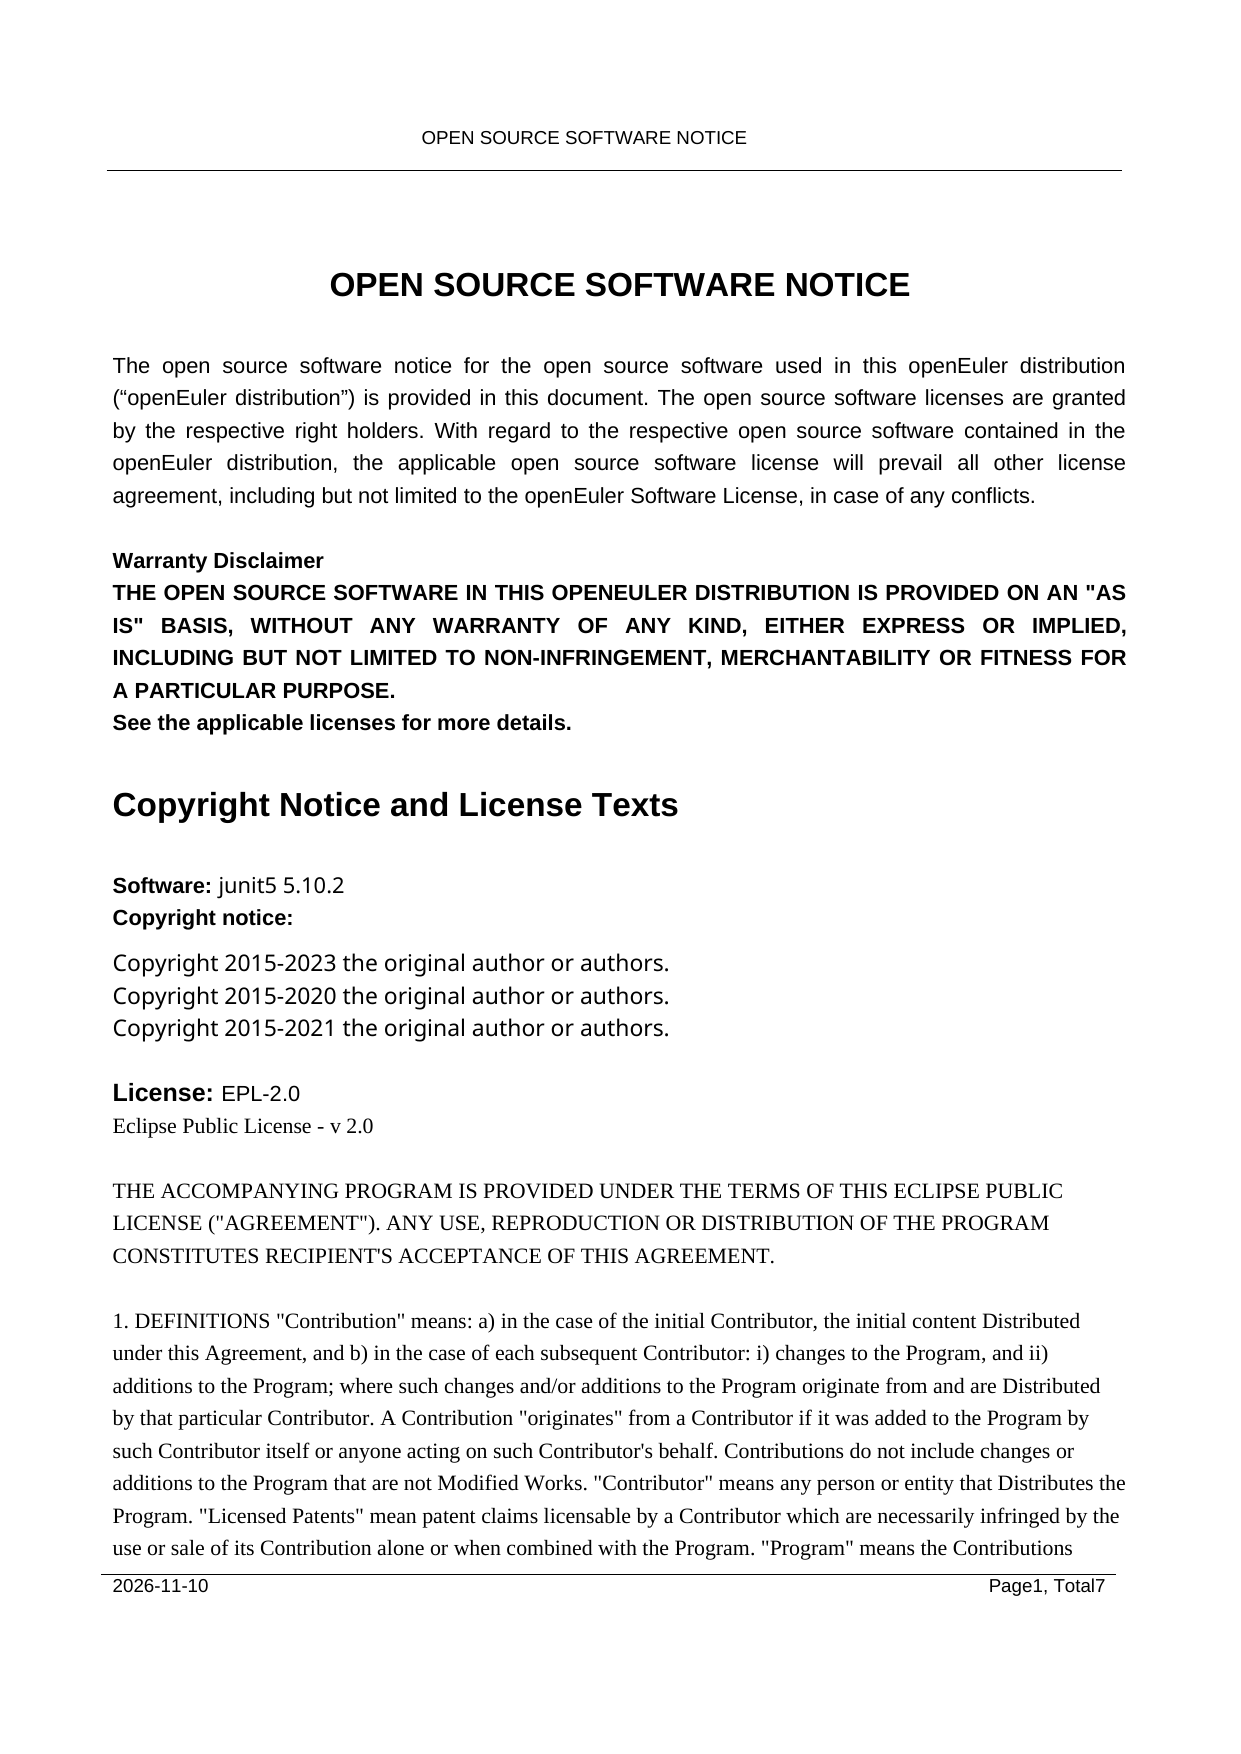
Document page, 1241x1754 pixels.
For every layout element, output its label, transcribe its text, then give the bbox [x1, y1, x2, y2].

text OPEN SOURCE SOFTWARE NOTICE [112, 251, 1128, 316]
text Copyright Notice and License Texts [112, 771, 1128, 836]
text THE OPEN SOURCE SOFTWARE IN THIS OPENEULER DISTRIBUTION IS PROVIDED ON AN "AS IS" BASIS, WITHOUT ANY WARRANTY OF ANY KIND, EITHER EXPRESS OR IMPLIED, INCLUDING BUT NOT LIMITED TO NON-INFRINGEMENT, MERCHANTABILITY OR FITNESS FOR A PARTICULAR PURPOSE. See the applicable licenses for more details. [112, 576, 1128, 739]
title Software: junit5 5.10.2 [112, 869, 1128, 901]
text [112, 1109, 1128, 1564]
text Copyright 2015-2023 the original author or authors. Copyright 2015-2020 the original author or authors. Copyright 2015-2021 the original author or authors. [112, 947, 1128, 1077]
text The open source software notice for the open source software used in this openEuler distribution (“openEuler distribution”) is provided in this document. The open source software licenses are granted by the respective right holders. With regard to the respective open source software contained in the openEuler distribution, the applicable open source software license will prevail all other license agreement, including but not limited to the openEuler Software License, in case of any conflicts. [112, 349, 1128, 511]
text License: EPL-2.0 [112, 1077, 1128, 1109]
text Warranty Disclaimer [112, 544, 1128, 576]
text Copyright notice: [112, 901, 1128, 934]
